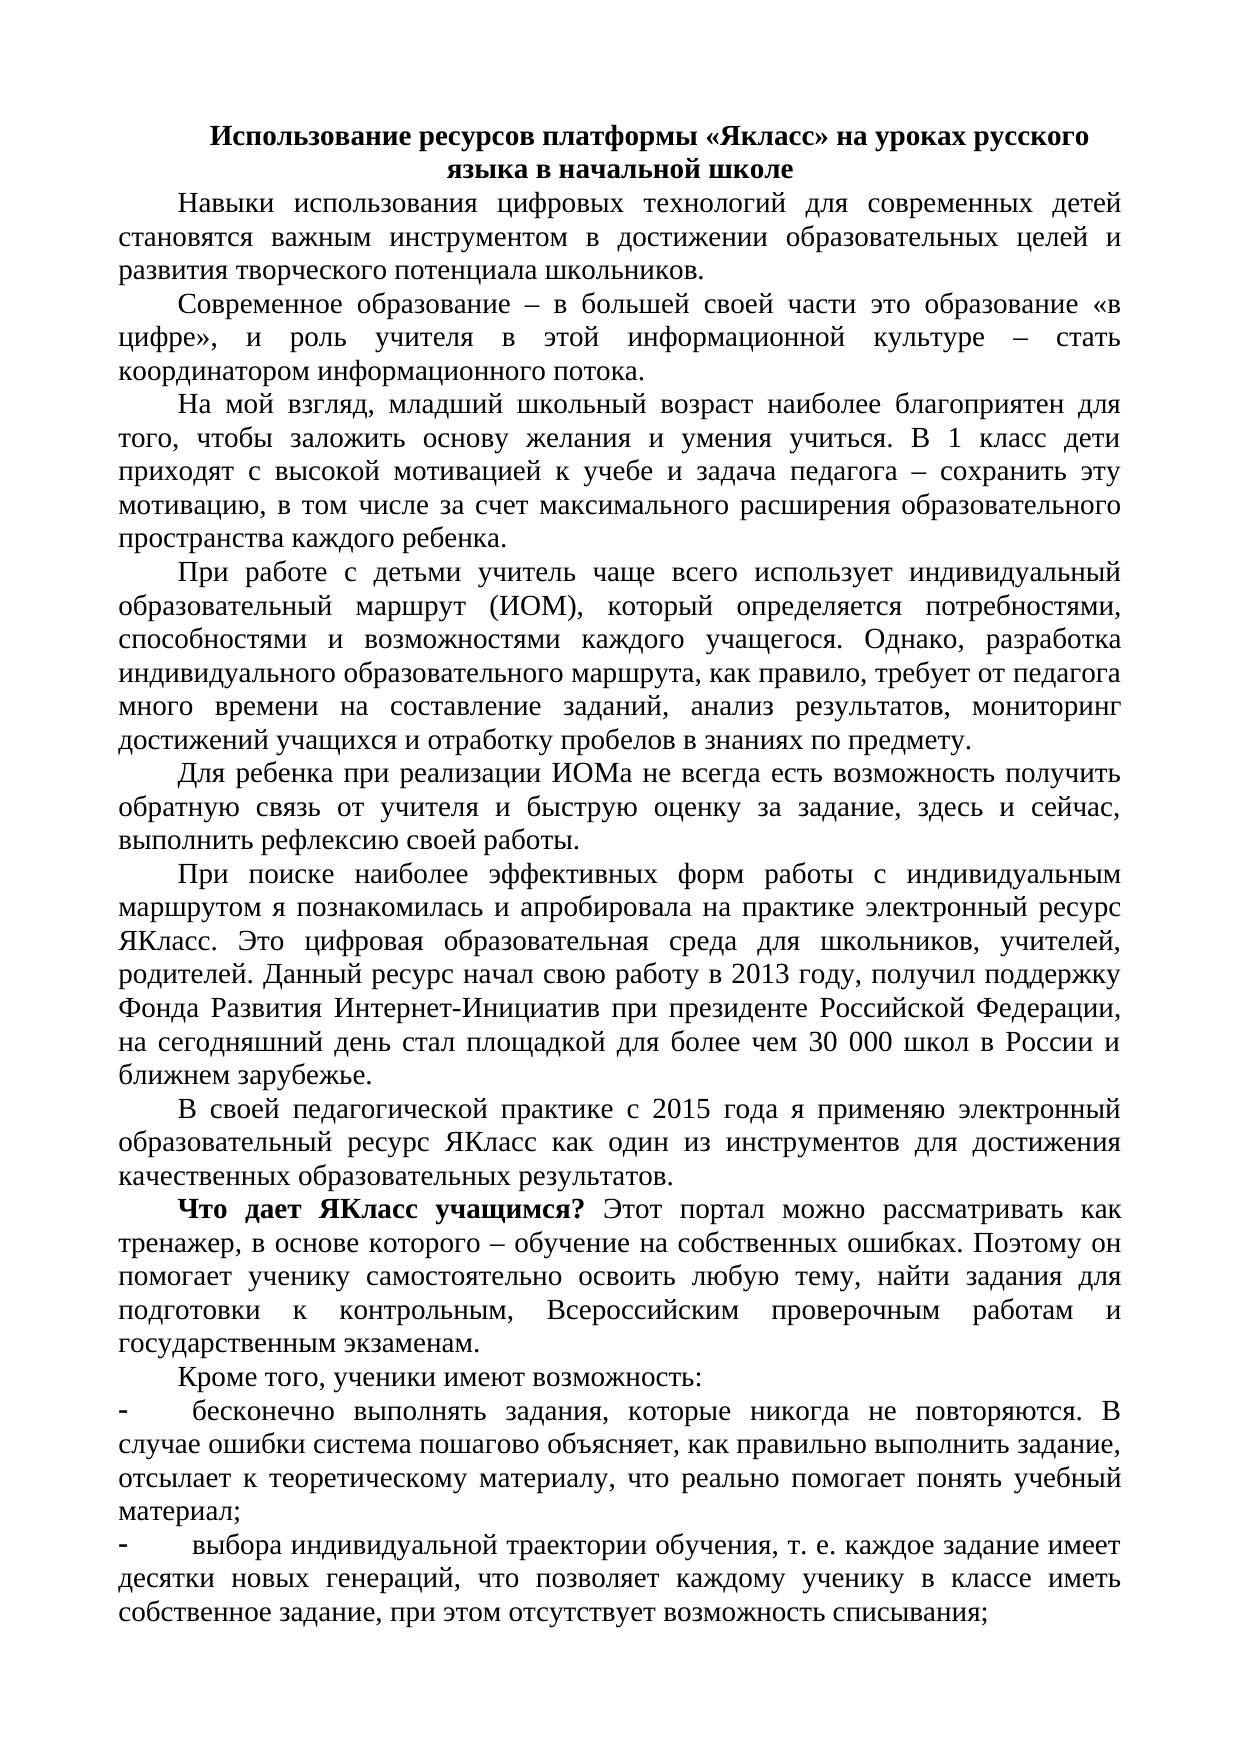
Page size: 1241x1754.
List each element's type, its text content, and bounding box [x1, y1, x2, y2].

text При поиске наиболее эффективных форм работы с индивидуальным маршрутом я познакомилась и апробировала на практике электронный ресурс ЯКласс. Это цифровая образовательная среда для школьников, учителей, родителей. Данный ресурс начал свою работу в 2013 году, получил поддержку Фонда Развития Интернет-Инициатив при президенте Российской Федерации, на сегодняшний день стал площадкой для более чем 30 000 школ в России и ближнем зарубежье. [118, 856, 1122, 1091]
text Современное образование – в большей своей части это образование «в цифре», и роль учителя в этой информационной культуре – стать координатором информационного потока. [118, 286, 1122, 386]
text Для ребенка при реализации ИОМа не всегда есть возможность получить обратную связь от учителя и быструю оценку за задание, здесь и сейчас, выполнить рефлексию своей работы. [118, 755, 1122, 856]
text Что дает ЯКласс учащимся? Этот портал можно рассматривать как тренажер, в основе которого – обучение на собственных ошибках. Поэтому он помогает ученику самостоятельно освоить любую тему, найти задания для подготовки к контрольным, Всероссийским проверочным работам и государственным экзаменам. [118, 1191, 1122, 1359]
text Кроме того, ученики имеют возможность: [118, 1359, 1122, 1393]
text Навыки использования цифровых технологий для современных детей становятся важным инструментом в достижении образовательных целей и развития творческого потенциала школьников. [118, 185, 1122, 286]
text Использование ресурсов платформы «Якласс» на уроках русского языка в начальной школе [118, 118, 1122, 185]
text На мой взгляд, младший школьный возраст наиболее благоприятен для того, чтобы заложить основу желания и умения учиться. В 1 класс дети приходят с высокой мотивацией к учебе и задача педагога – сохранить эту мотивацию, в том числе за счет максимального расширения образовательного пространства каждого ребенка. [118, 386, 1122, 554]
list выбора индивидуальной траектории обучения, т. е. каждое задание имеет десятки новых генераций, что позволяет каждому ученику в классе иметь собственное задание, при этом отсутствует возможность списывания; [118, 1527, 1122, 1628]
list бесконечно выполнять задания, которые никогда не повторяются. В случае ошибки система пошагово объясняет, как правильно выполнить задание, отсылает к теоретическому материалу, что реально помогает понять учебный материал; [118, 1393, 1122, 1527]
text В своей педагогической практике с 2015 года я применяю электронный образовательный ресурс ЯКласс как один из инструментов для достижения качественных образовательных результатов. [118, 1091, 1122, 1191]
text При работе с детьми учитель чаще всего использует индивидуальный образовательный маршрут (ИОМ), который определяется потребностями, способностями и возможностями каждого учащегося. Однако, разработка индивидуального образовательного маршрута, как правило, требует от педагога много времени на составление заданий, анализ результатов, мониторинг достижений учащихся и отработку пробелов в знаниях по предмету. [118, 554, 1122, 755]
